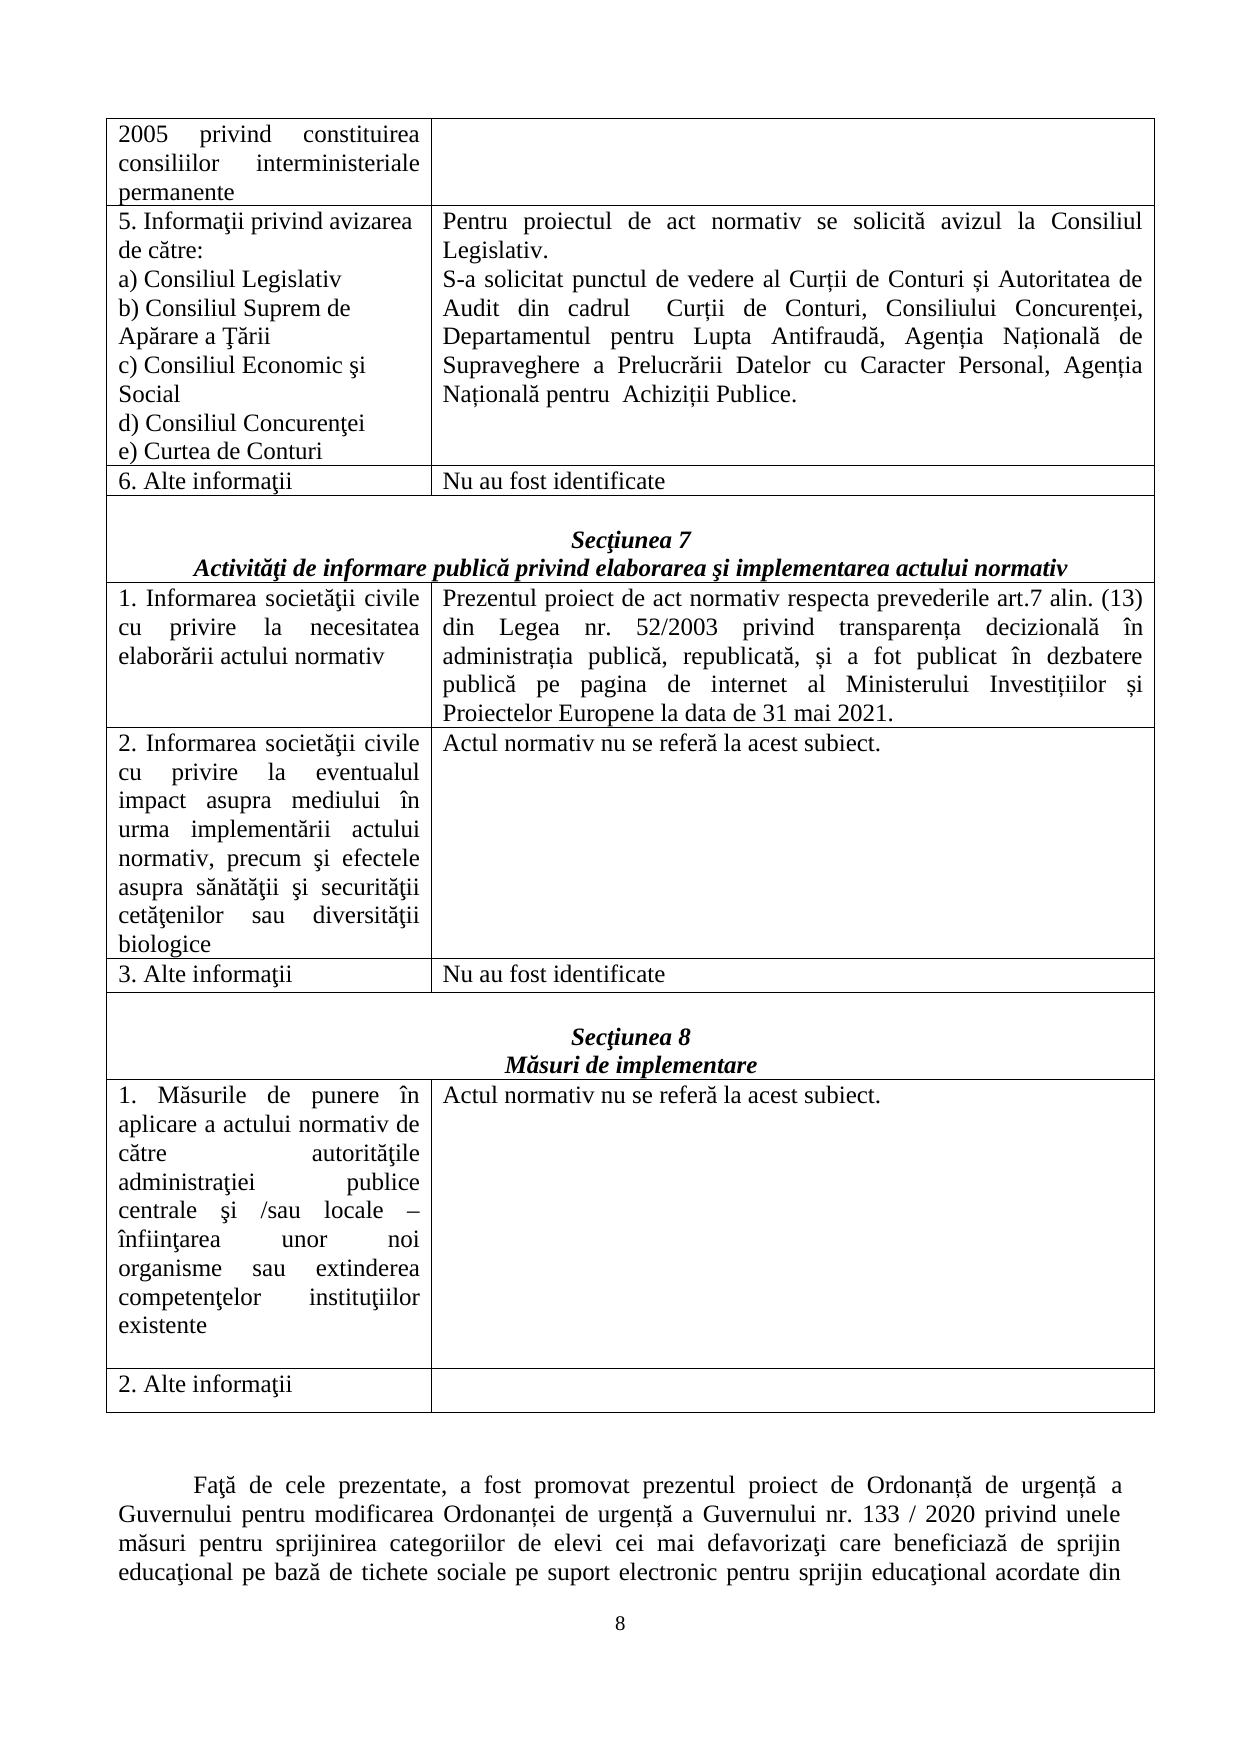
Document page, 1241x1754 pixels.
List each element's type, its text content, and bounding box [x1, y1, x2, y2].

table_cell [432, 119, 1154, 205]
table_cell 1. Informarea societăţii civile cu privire la necesitatea elaborării actului normativ [107, 583, 431, 727]
table_cell Nu au fost identificate [432, 959, 1154, 992]
table_cell [432, 1369, 1154, 1412]
table_cell Actul normativ nu se referă la acest subiect. [432, 728, 1154, 958]
table_cell Secţiunea 7 Activităţi de informare publică privind elaborarea şi implementarea actului normativ [107, 496, 1154, 582]
table_cell 6. Alte informaţii [107, 466, 431, 495]
table_cell 2. Alte informaţii [107, 1369, 431, 1412]
table_cell Nu au fost identificate [432, 466, 1154, 495]
table_cell 5. Informaţii privind avizarea de către: a) Consiliul Legislativ b) Consiliul Suprem de Apărare a Ţării c) Consiliul Economic şi Social d) Consiliul Concurenţei e) Curtea de Conturi [107, 206, 431, 465]
table_cell 3. Alte informaţii [107, 959, 431, 992]
table_cell Pentru proiectul de act normativ se solicită avizul la Consiliul Legislativ. S-a solicitat punctul de vedere al Curții de Conturi și Autoritatea de Audit din cadrul Curții de Conturi, Consiliului Concurenței, Departamentul pentru Lupta Antifraudă, Agenția Națională de Supraveghere a Prelucrării Datelor cu Caracter Personal, Agenția Națională pentru Achiziții Publice. [432, 206, 1154, 465]
table_cell Actul normativ nu se referă la acest subiect. [432, 1080, 1154, 1368]
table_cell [107, 119, 431, 205]
table_cell Secţiunea 8 Măsuri de implementare [107, 993, 1154, 1079]
table_cell 2. Informarea societăţii civile cu privire la eventualul impact asupra mediului în urma implementării actului normativ, precum şi efectele asupra sănătăţii şi securităţii cetăţenilor sau diversităţii biologice [107, 728, 431, 958]
table_cell Prezentul proiect de act normativ respecta prevederile art.7 alin. (13) din Legea nr. 52/2003 privind transparența decizională în administrația publică, republicată, și a fot publicat în dezbatere publică pe pagina de internet al Ministerului Investițiilor și Proiectelor Europene la data de 31 mai 2021. [432, 583, 1154, 727]
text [118, 1470, 1122, 1585]
table_cell 1. Măsurile de punere în aplicare a actului normativ de către autorităţile administraţiei publice centrale şi /sau locale – înfiinţarea unor noi organisme sau extinderea competenţelor instituţiilor existente [107, 1080, 431, 1368]
